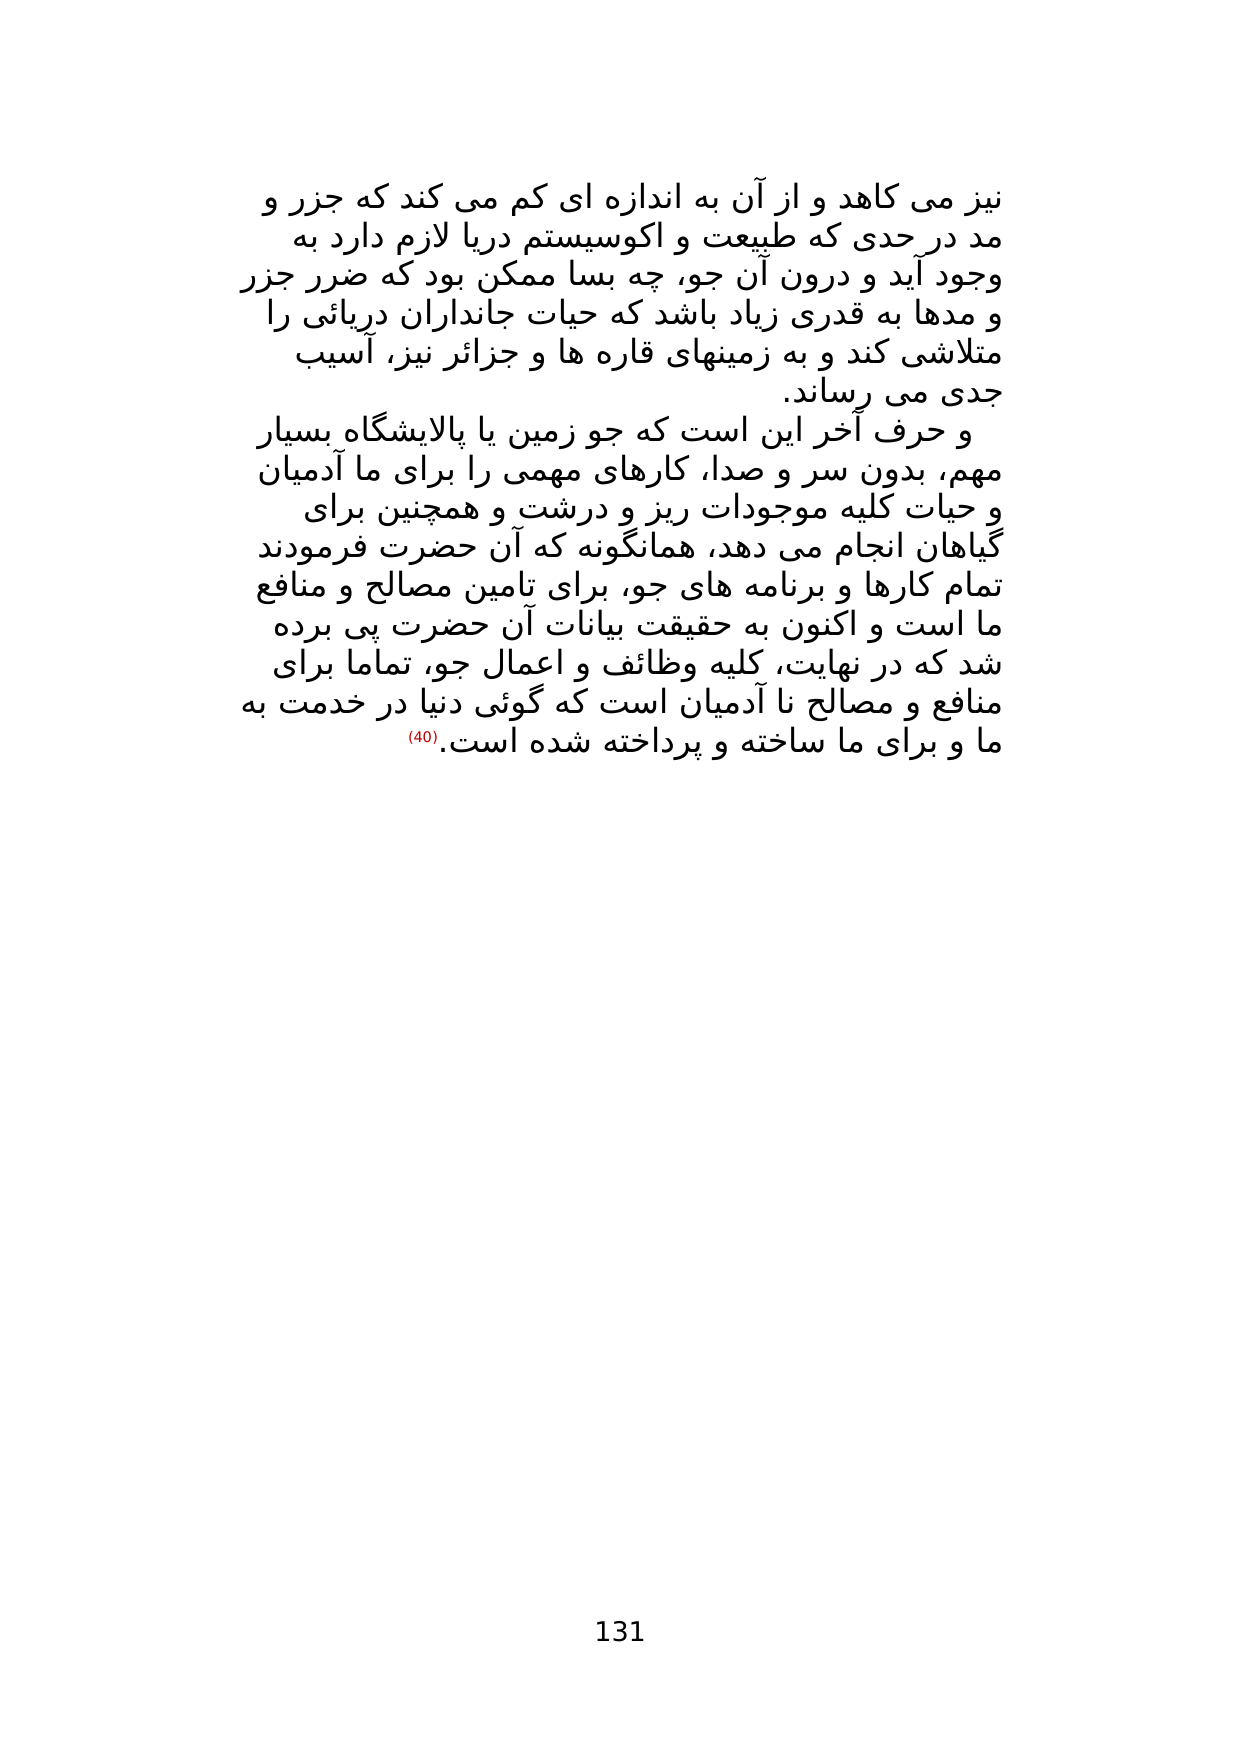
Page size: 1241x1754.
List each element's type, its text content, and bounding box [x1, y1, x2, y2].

text و حرف آخر اين است كه جو زمين يا پالايشگاه بسيار مهم، بدون سر و صدا، كارهاى مهمى را براى ما آدميان و حيات كليه موجودات ريز و درشت و همچنين براى گياهان انجام مى دهد، همانگونه كه آن حضرت فرمودند تمام كارها و برنامه هاى جو، براى تامين مصالح و منافع ما است و اكنون به حقيقت بيانات آن حضرت پى برده شد كه در نهايت، كليه وظائف و اعمال جو، تماما براى منافع و مصالح نا آدميان است كه گوئى دنيا در خدمت به ما و براى ما ساخته و پرداخته شده است.(40) [236, 410, 1004, 760]
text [236, 177, 1004, 410]
